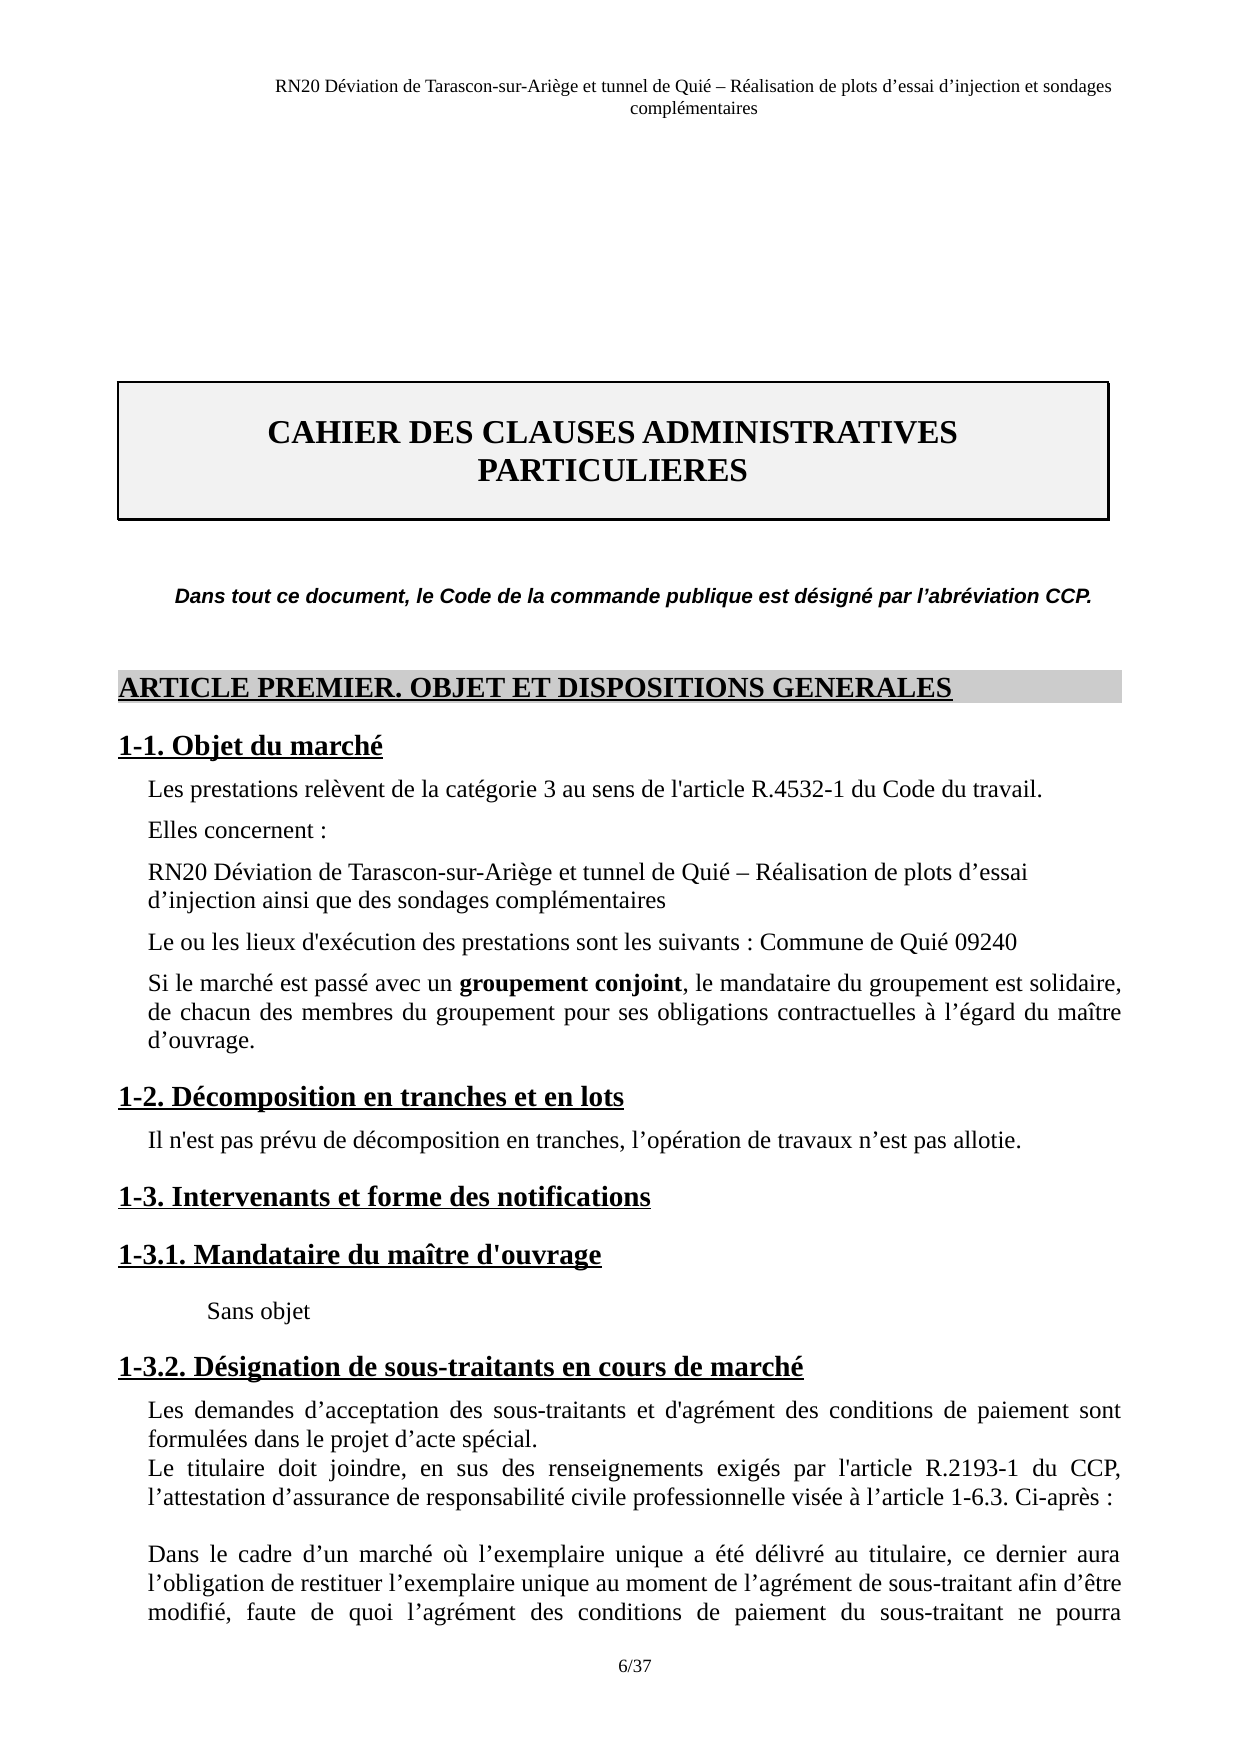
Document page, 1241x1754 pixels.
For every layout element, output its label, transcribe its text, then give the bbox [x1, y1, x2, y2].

text Les demandes d’acceptation des sous-traitants et d'agrément des conditions de paiement sont formulées dans le projet d’acte spécial. [148, 1395, 1122, 1453]
text Dans tout ce document, le Code de la commande publique est désigné par l’abréviation CCP. [148, 583, 1122, 607]
subtitle 1-3.2. Désignation de sous-traitants en cours de marché [118, 1349, 1122, 1383]
text Le titulaire doit joindre, en sus des renseignements exigés par l'article R.2193-1 du CCP, l’attestation d’assurance de responsabilité civile professionnelle visée à l’article 1-6.3. Ci-après : [148, 1453, 1122, 1510]
subtitle 1-3. Intervenants et forme des notifications [118, 1179, 1122, 1212]
text Il n'est pas prévu de décomposition en tranches, l’opération de travaux n’est pas allotie. [148, 1125, 1122, 1154]
subtitle 1-3.1. Mandataire du maître d'ouvrage [118, 1237, 1122, 1271]
subtitle 1-2. Décomposition en tranches et en lots [118, 1079, 1122, 1113]
text Le ou les lieux d'exécution des prestations sont les suivants : Commune de Quié 09240 [148, 927, 1122, 956]
subtitle ARTICLE PREMIER. OBJET ET DISPOSITIONS GENERALES [118, 670, 1122, 703]
text CAHIER DES CLAUSES ADMINISTRATIVES PARTICULIERES [119, 383, 1107, 518]
text d’injection ainsi que des sondages complémentaires [148, 886, 1122, 914]
text Les prestations relèvent de la catégorie 3 au sens de l'article R.4532-1 du Code du travail. [148, 774, 1122, 803]
text RN20 Déviation de Tarascon-sur-Ariège et tunnel de Quié – Réalisation de plots d’essai [148, 857, 1122, 886]
text Si le marché est passé avec un groupement conjoint, le mandataire du groupement est solidaire, de chacun des membres du groupement pour ses obligations contractuelles à l’égard du maître d’ouvrage. [148, 968, 1122, 1054]
text Sans objet [207, 1296, 1063, 1324]
text Elles concernent : [148, 816, 1122, 844]
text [148, 1539, 1122, 1625]
subtitle 1-1. Objet du marché [118, 728, 1122, 762]
